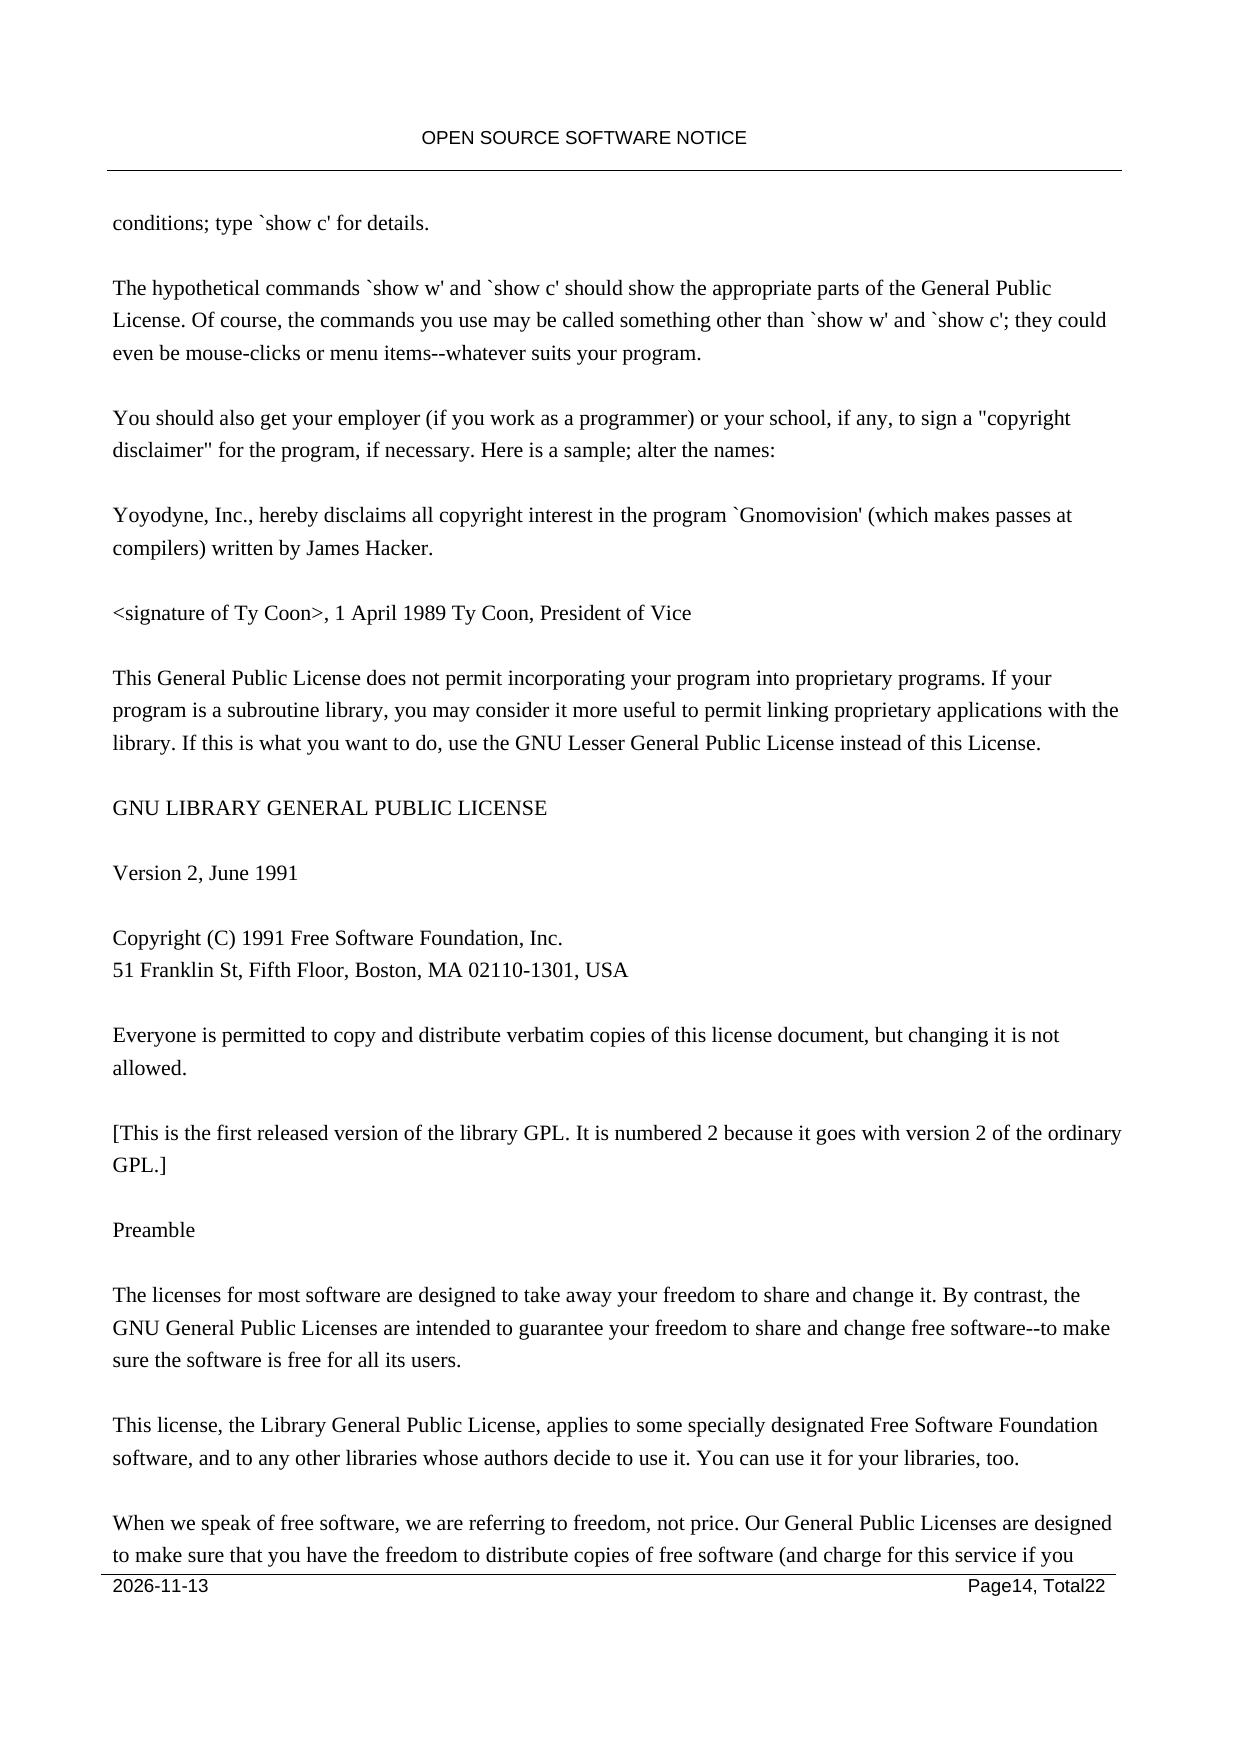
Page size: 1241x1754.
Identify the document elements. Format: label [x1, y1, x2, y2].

text [112, 206, 1128, 1571]
